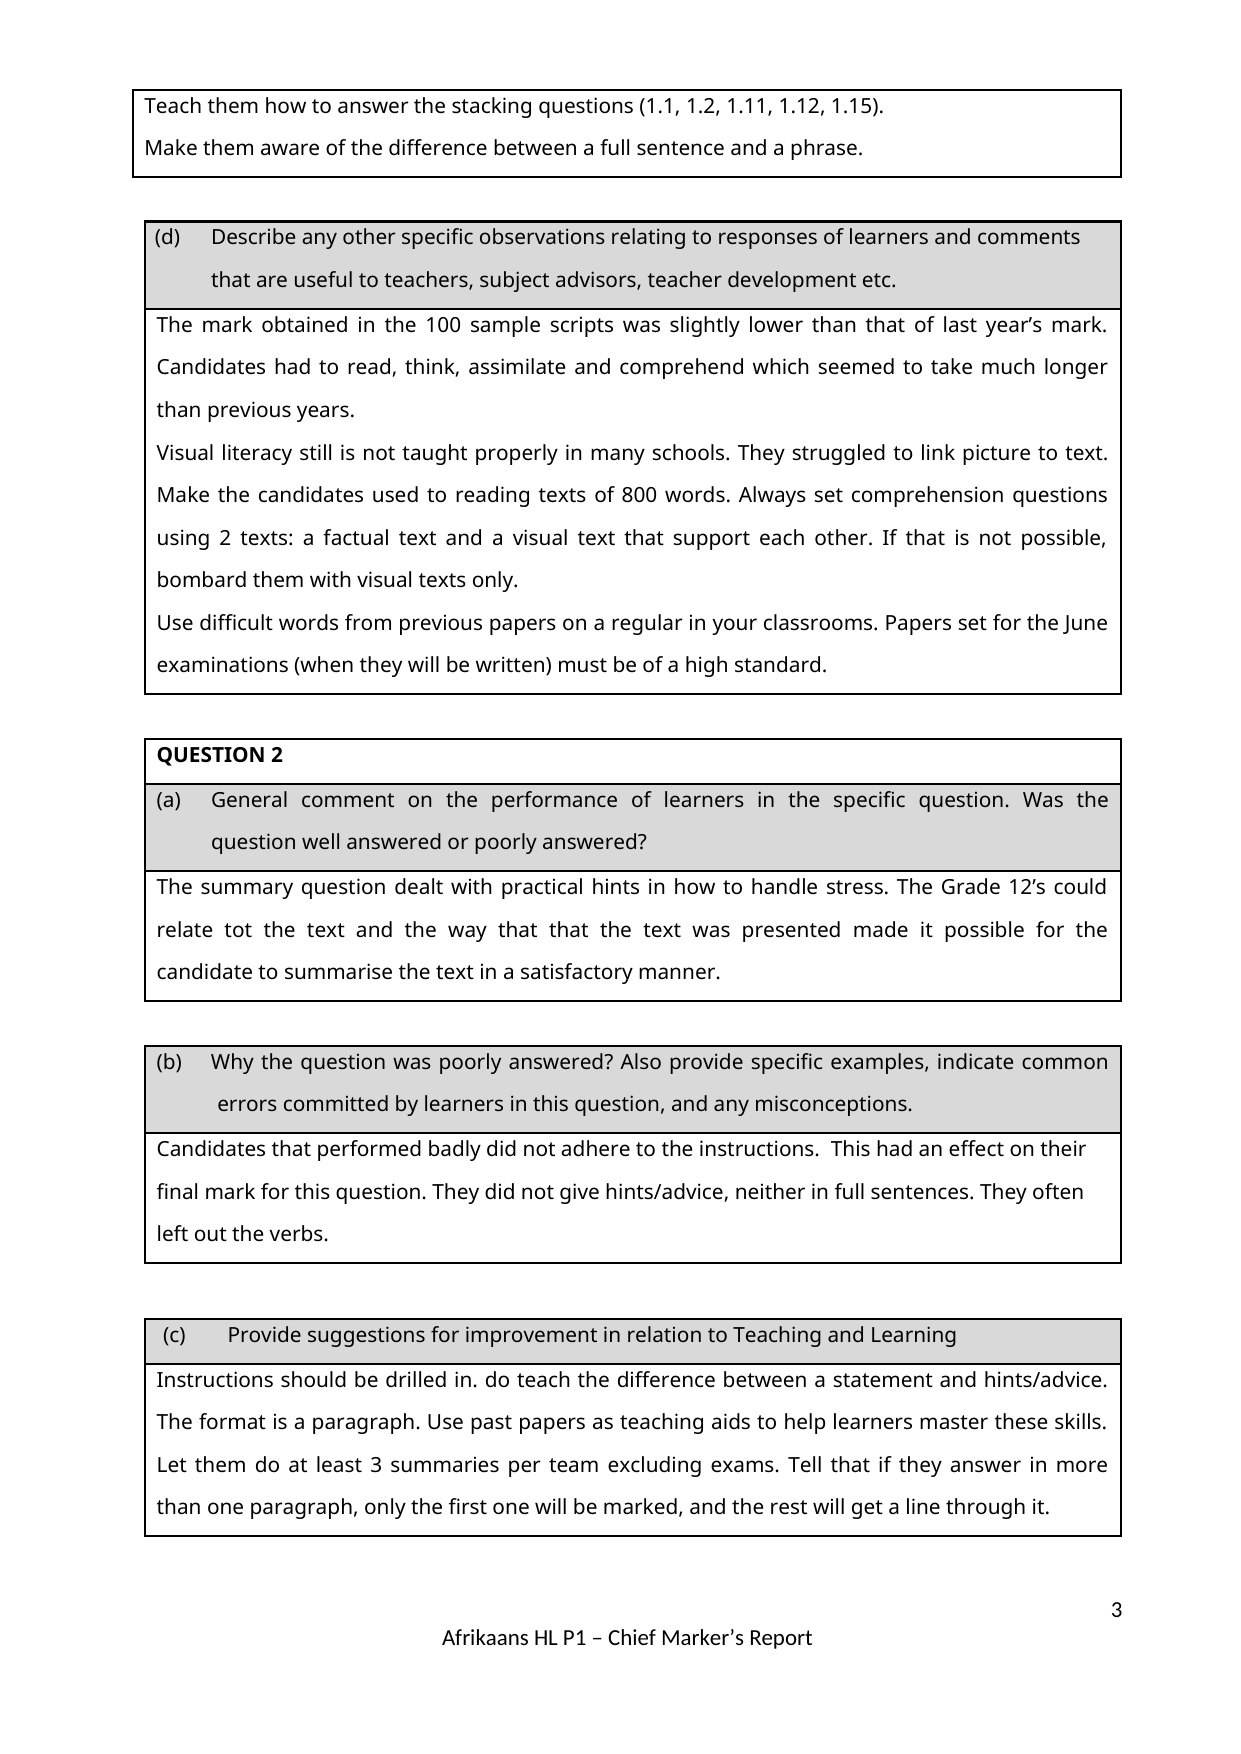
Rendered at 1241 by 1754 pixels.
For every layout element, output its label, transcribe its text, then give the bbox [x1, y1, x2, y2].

table_header Provide suggestions for improvement in relation to Teaching and Learning [146, 1320, 1120, 1363]
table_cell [134, 91, 1120, 176]
table_cell The summary question dealt with practical hints in how to handle stress. The Grade 12’s could relate tot the text and the way that that the text was presented made it possible for the candidate to summarise the text in a satisfactory manner. [146, 872, 1120, 1000]
table_cell Instructions should be drilled in. do teach the difference between a statement and hints/advice. The format is a paragraph. Use past papers as teaching aids to help learners master these skills. Let them do at least 3 summaries per team excluding exams. Tell that if they answer in more than one paragraph, only the first one will be marked, and the rest will get a line through it. [146, 1365, 1120, 1535]
table_header QUESTION 2 [146, 740, 1120, 783]
table_header (d) Describe any other specific observations relating to responses of learners and comments that are useful to teachers, subject advisors, teacher development etc. [146, 223, 1120, 308]
table_header (b) Why the question was poorly answered? Also provide specific examples, indicate common errors committed by learners in this question, and any misconceptions. [146, 1047, 1120, 1132]
table_cell The mark obtained in the 100 sample scripts was slightly lower than that of last year’s mark. Candidates had to read, think, assimilate and comprehend which seemed to take much longer than previous years. Visual literacy still is not taught properly in many schools. They struggled to link picture to text. Make the candidates used to reading texts of 800 words. Always set comprehension questions using 2 texts: a factual text and a visual text that support each other. If that is not possible, bombard them with visual texts only. Use difficult words from previous papers on a regular in your classrooms. Papers set for the June examinations (when they will be written) must be of a high standard. [146, 310, 1120, 693]
table_cell Candidates that performed badly did not adhere to the instructions. This had an effect on their final mark for this question. They did not give hints/advice, neither in full sentences. They often left out the verbs. [146, 1134, 1120, 1262]
table_cell (a) General comment on the performance of learners in the specific question. Was the question well answered or poorly answered? [146, 785, 1120, 870]
